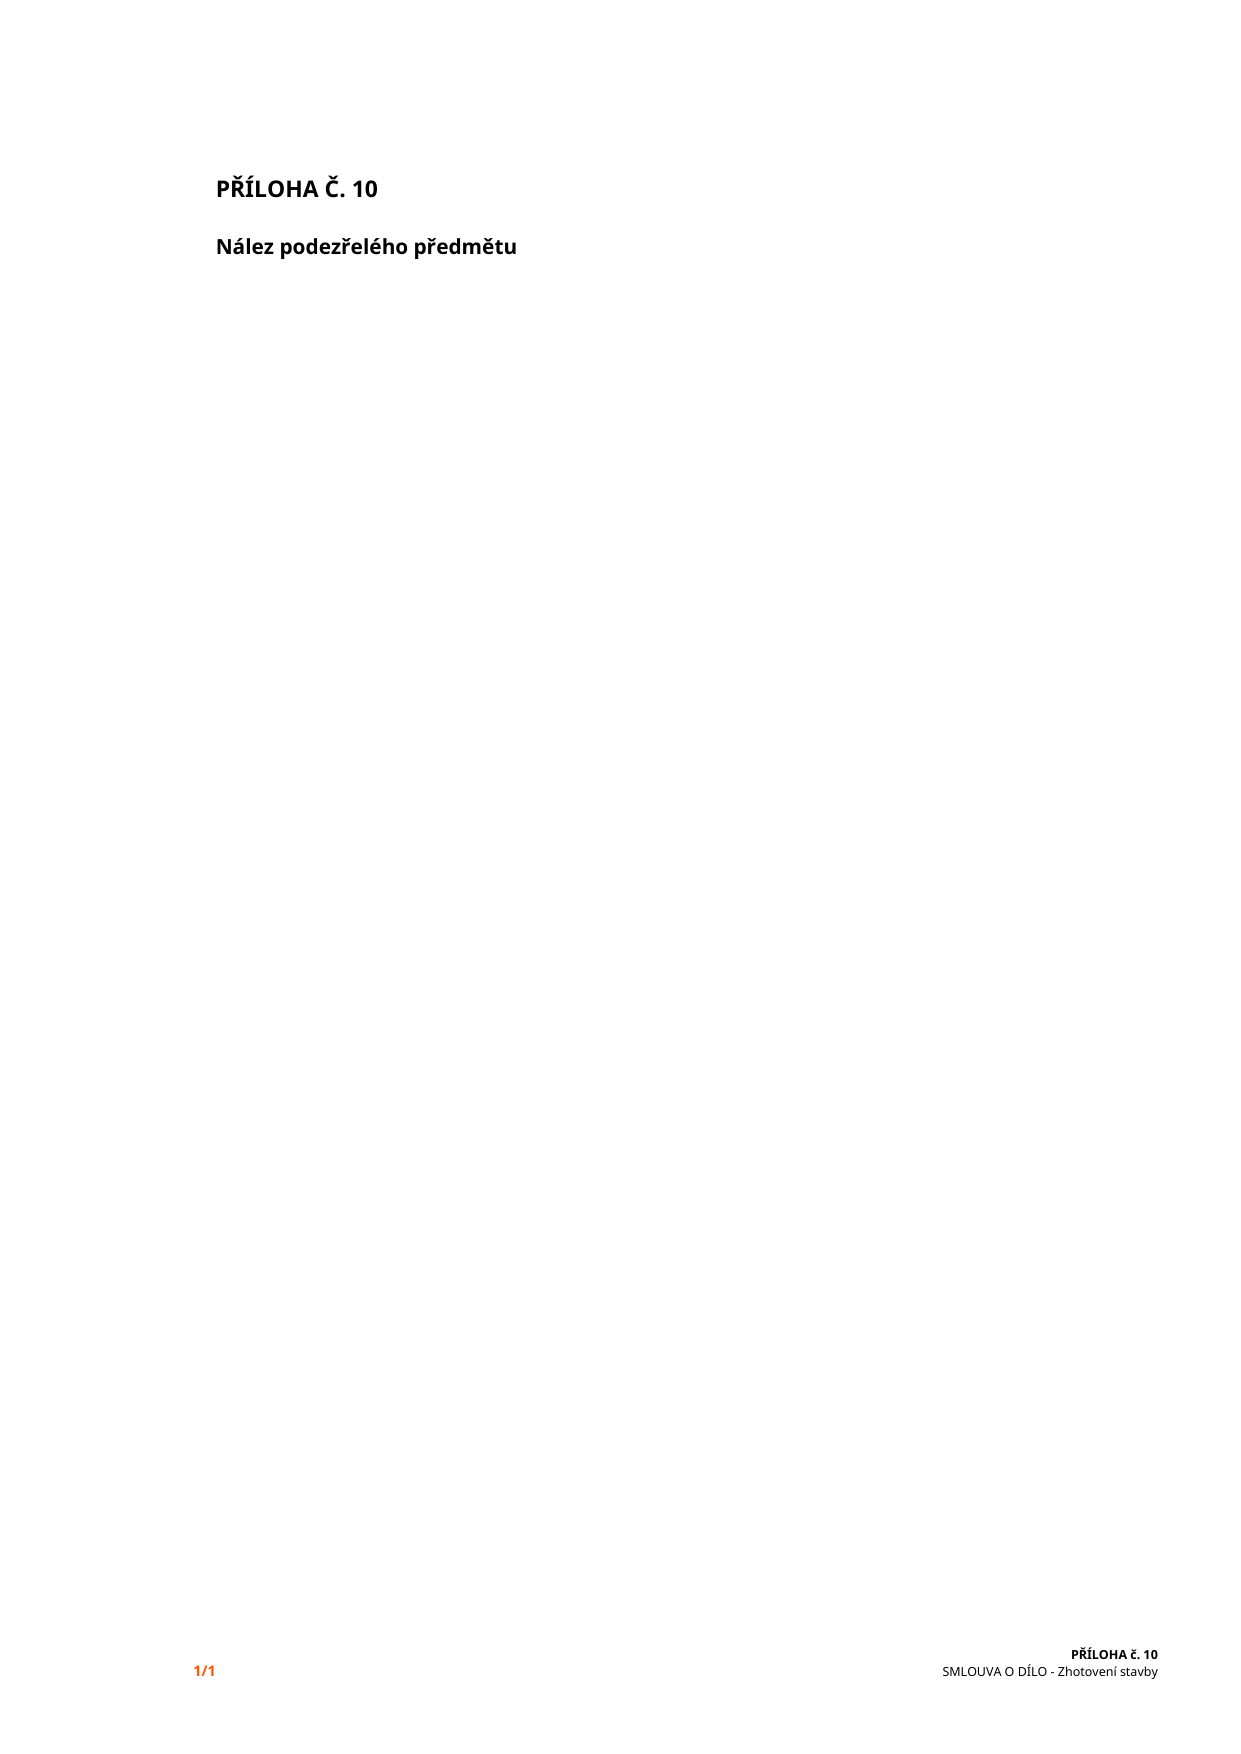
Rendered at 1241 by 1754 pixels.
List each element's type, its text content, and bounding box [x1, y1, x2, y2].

text Nález podezřelého předmětu [216, 232, 1092, 261]
text Příloha č. 10 [216, 173, 1092, 204]
